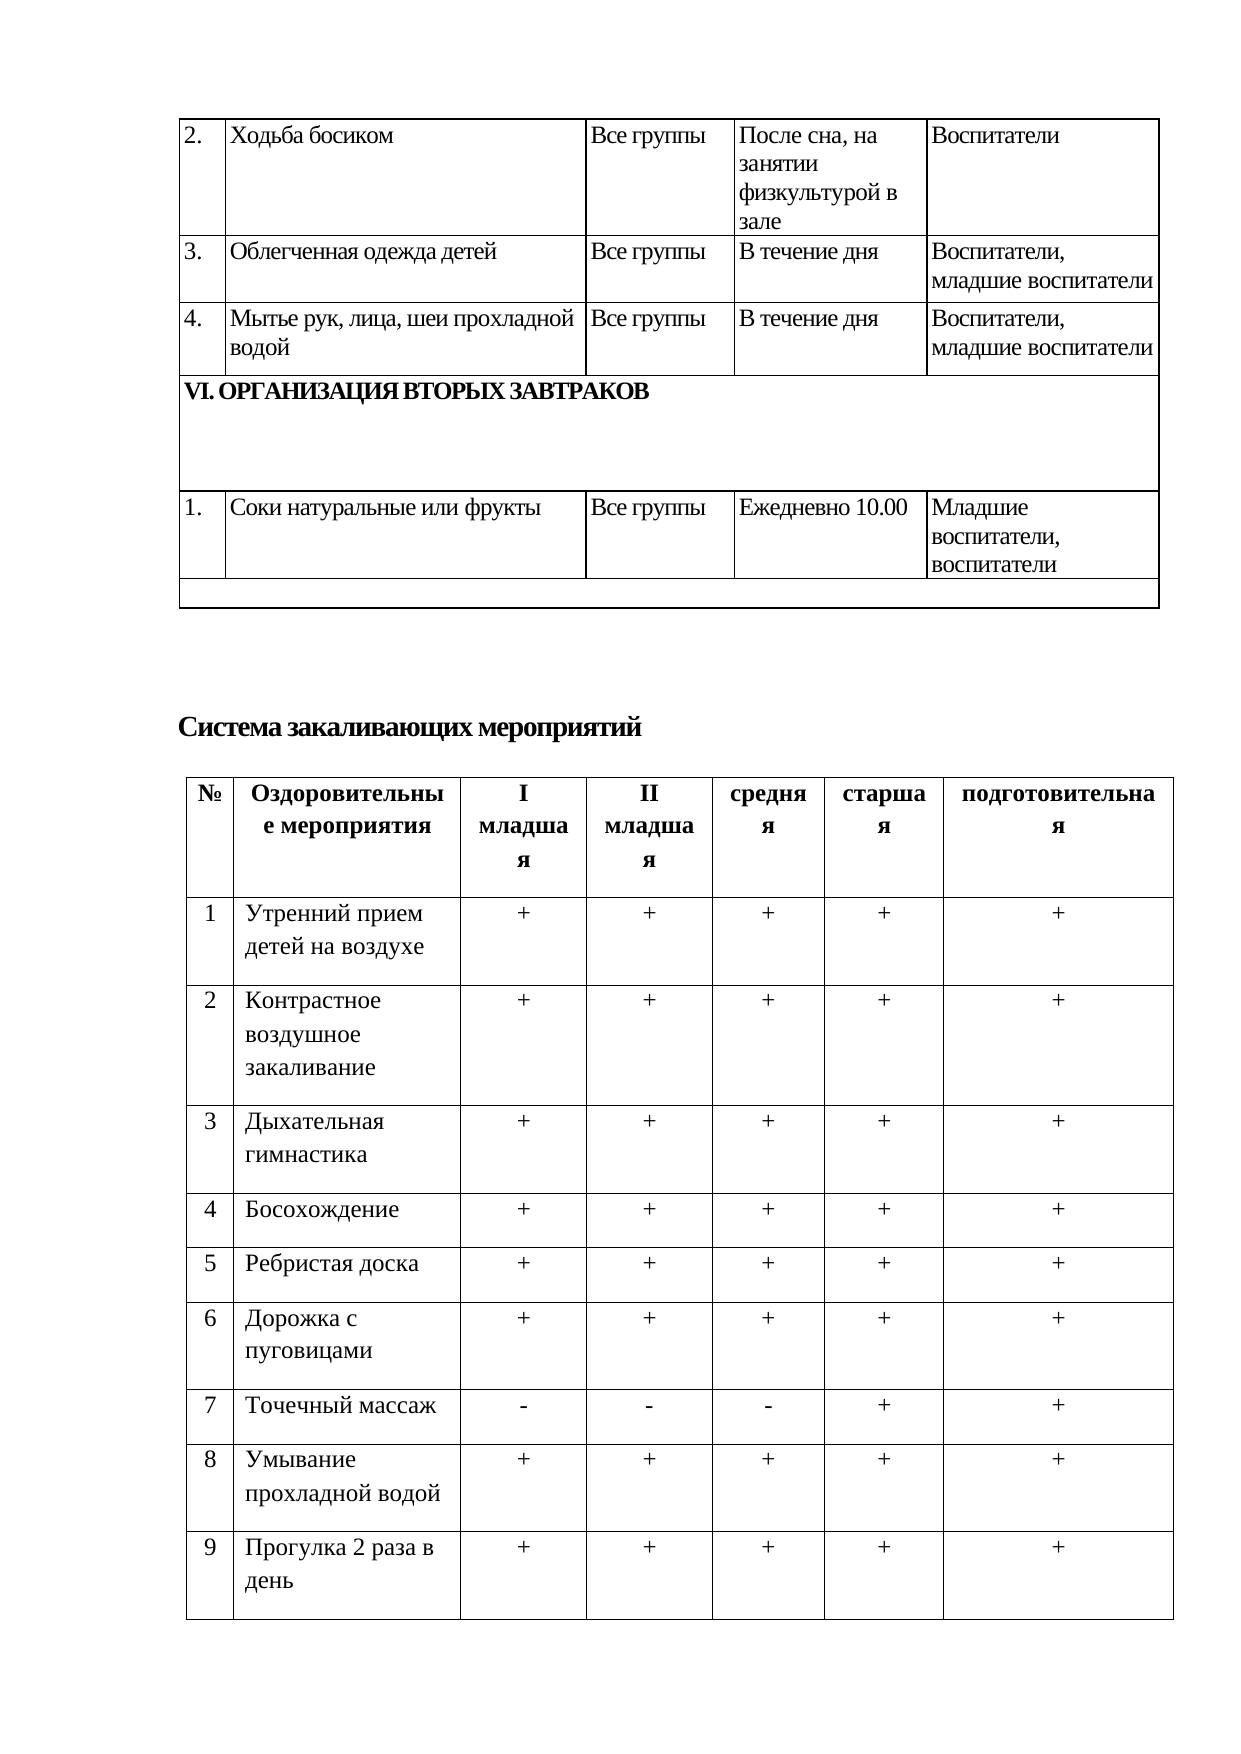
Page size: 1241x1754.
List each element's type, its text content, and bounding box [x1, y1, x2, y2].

table_cell + [461, 1106, 586, 1193]
table_cell + [944, 1303, 1173, 1389]
table_cell + [461, 1194, 586, 1247]
table_cell + [461, 1532, 586, 1618]
table_header старшая [825, 778, 943, 897]
table_cell + [944, 1445, 1173, 1531]
table_cell 1 [187, 898, 233, 984]
table_header Оздоровительные мероприятия [234, 778, 460, 897]
table_cell + [713, 1445, 824, 1531]
table_cell Воспитатели [928, 120, 1158, 235]
table_cell 7 [187, 1390, 233, 1443]
table_cell + [461, 1303, 586, 1389]
table_cell Все группы [587, 236, 734, 302]
table_cell Мытье рук, лица, шеи прохладной водой [226, 303, 585, 374]
table_cell 6 [187, 1303, 233, 1389]
table_cell + [713, 1303, 824, 1389]
table_header средняя [713, 778, 824, 897]
table_cell В течение дня [735, 236, 926, 302]
table_cell Контрастное воздушное закаливание [234, 986, 460, 1105]
table_cell 3 [187, 1106, 233, 1193]
table_cell + [587, 898, 712, 984]
table_header подготовительная [944, 778, 1173, 897]
table_cell + [461, 898, 586, 984]
table_cell + [825, 1194, 943, 1247]
table_cell + [944, 1248, 1173, 1302]
table_cell + [587, 1532, 712, 1618]
table_cell + [713, 1532, 824, 1618]
table_cell + [461, 1248, 586, 1302]
table_cell Ребристая доска [234, 1248, 460, 1302]
table_cell Все группы [587, 303, 734, 374]
table_header № [187, 778, 233, 897]
table_cell + [944, 1106, 1173, 1193]
table_cell Младшие воспитатели, воспитатели [928, 492, 1158, 578]
table_cell Умывание прохладной водой [234, 1445, 460, 1531]
table_cell 5 [187, 1248, 233, 1302]
table_cell + [825, 1532, 943, 1618]
table_cell Воспитатели, младшие воспитатели [928, 236, 1158, 302]
table_cell + [587, 1106, 712, 1193]
table_cell + [461, 986, 586, 1105]
table_cell Дыхательная гимнастика [234, 1106, 460, 1193]
table_cell + [944, 1390, 1173, 1443]
table_header II младшая [587, 778, 712, 897]
table_cell + [825, 1445, 943, 1531]
table_cell + [587, 986, 712, 1105]
table_cell 4. [180, 303, 225, 374]
table_cell + [825, 1303, 943, 1389]
table_cell 1. [180, 492, 225, 578]
table_cell Босохождение [234, 1194, 460, 1247]
table_header I младшая [461, 778, 586, 897]
table_cell - [587, 1390, 712, 1443]
table_cell [180, 579, 1158, 607]
table_cell Облегченная одежда детей [226, 236, 585, 302]
table_cell + [587, 1194, 712, 1247]
table_cell + [713, 898, 824, 984]
table_cell 8 [187, 1445, 233, 1531]
table_cell Точечный массаж [234, 1390, 460, 1443]
table_cell 9 [187, 1532, 233, 1618]
table_cell + [825, 1106, 943, 1193]
table_cell Все группы [587, 120, 734, 235]
table_cell Все группы [587, 492, 734, 578]
table_cell + [713, 1106, 824, 1193]
table_cell 3. [180, 236, 225, 302]
table_cell Ходьба босиком [226, 120, 585, 235]
text Система закаливающих мероприятий [177, 709, 1152, 743]
table_cell Дорожка с пуговицами [234, 1303, 460, 1389]
table_cell + [825, 898, 943, 984]
table_cell Воспитатели, младшие воспитатели [928, 303, 1158, 374]
table_cell Ежедневно 10.00 [735, 492, 926, 578]
table_cell + [461, 1445, 586, 1531]
table_cell Прогулка 2 раза в день [234, 1532, 460, 1618]
table_cell + [713, 986, 824, 1105]
table_cell + [944, 1532, 1173, 1618]
table_cell 4 [187, 1194, 233, 1247]
table_cell + [587, 1248, 712, 1302]
table_cell + [944, 1194, 1173, 1247]
table_cell + [587, 1445, 712, 1531]
table_cell + [825, 986, 943, 1105]
table_cell - [461, 1390, 586, 1443]
table_cell + [944, 898, 1173, 984]
table_cell + [825, 1248, 943, 1302]
table_cell + [825, 1390, 943, 1443]
table_cell После сна, на занятии физкультурой в зале [735, 120, 926, 235]
table_cell Утренний прием детей на воздухе [234, 898, 460, 984]
table_cell 2 [187, 986, 233, 1105]
table_cell + [713, 1194, 824, 1247]
table_cell + [944, 986, 1173, 1105]
table_cell VI. ОРГАНИЗАЦИЯ ВТОРЫХ ЗАВТРАКОВ [180, 376, 1158, 490]
table_cell - [713, 1390, 824, 1443]
table_cell Соки натуральные или фрукты [226, 492, 585, 578]
table_cell + [587, 1303, 712, 1389]
table_cell В течение дня [735, 303, 926, 374]
table_cell 2. [180, 120, 225, 235]
table_cell + [713, 1248, 824, 1302]
